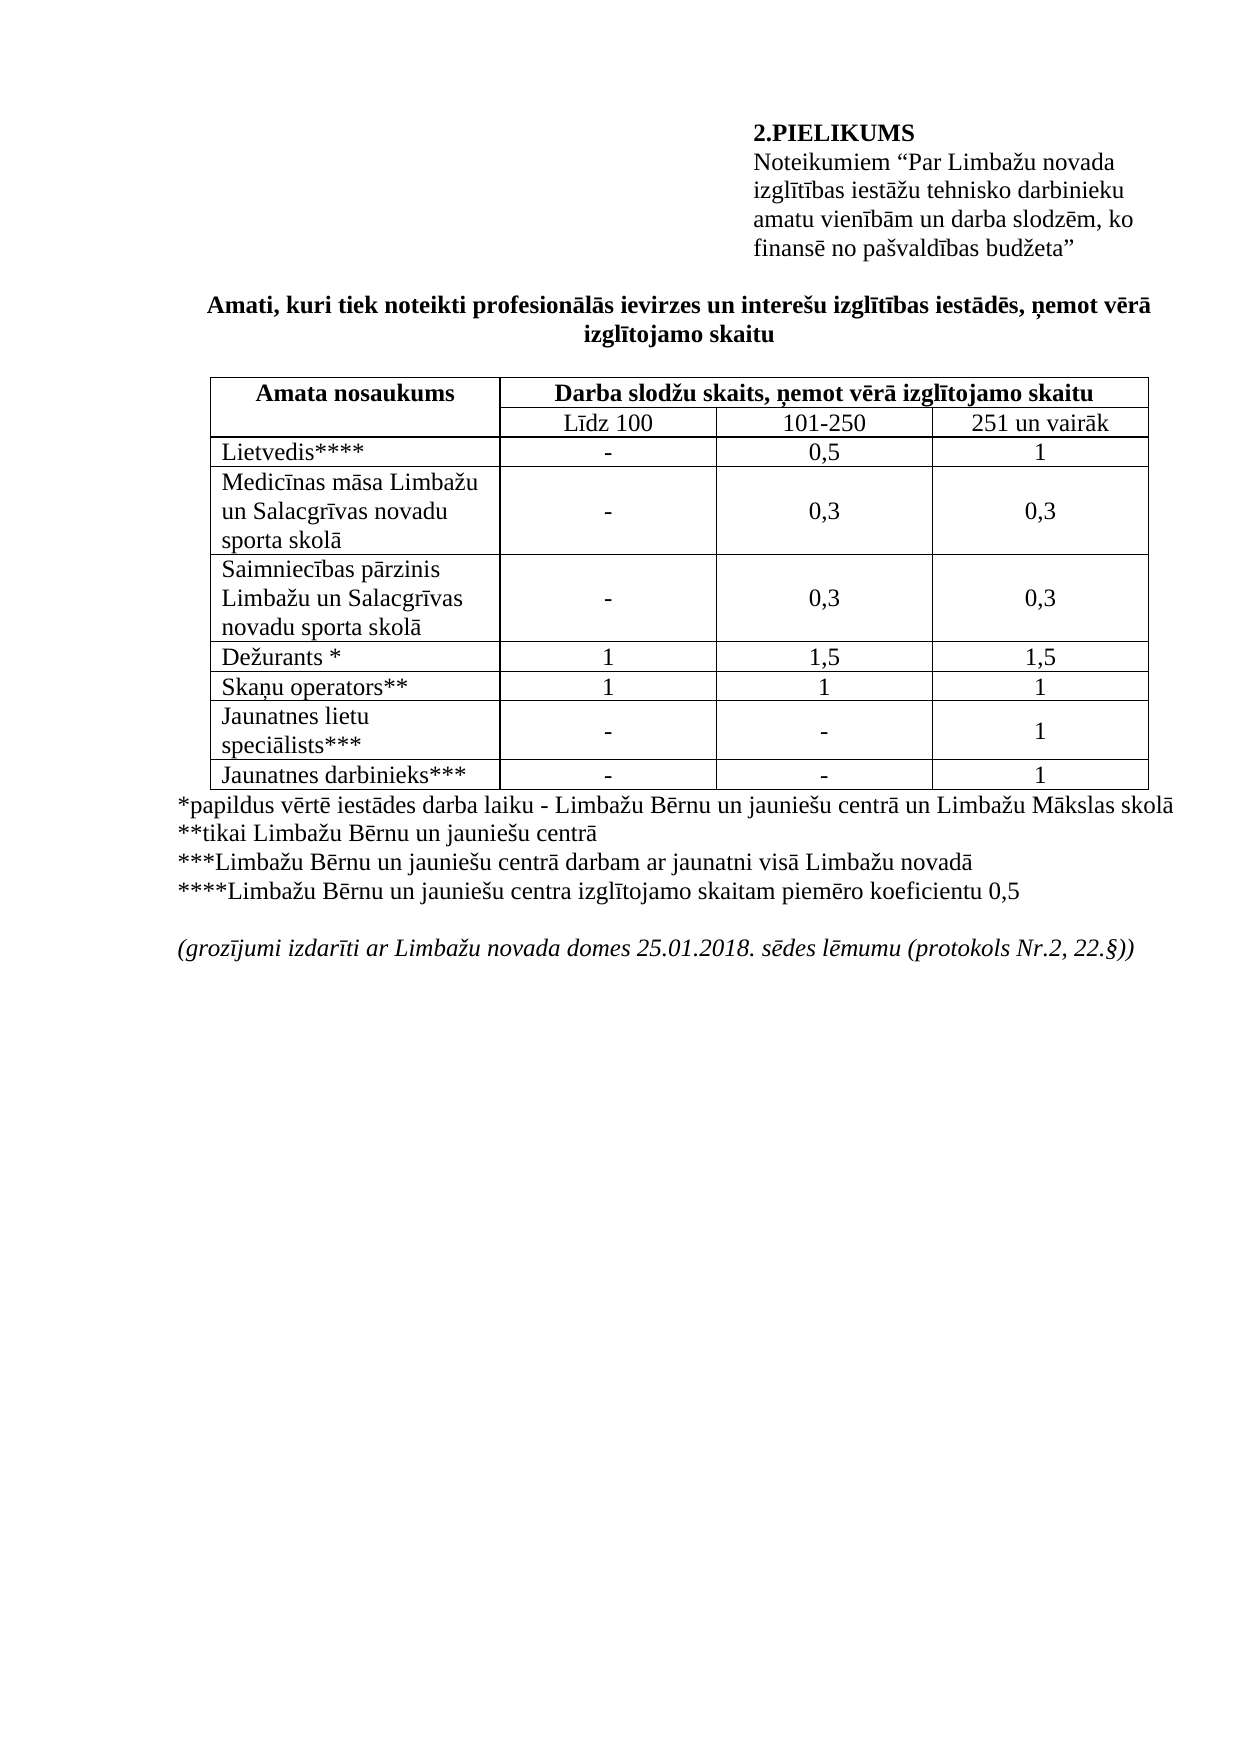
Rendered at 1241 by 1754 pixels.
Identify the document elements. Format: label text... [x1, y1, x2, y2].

table_cell - [501, 467, 716, 553]
table_cell Dežurants * [211, 642, 499, 671]
table_cell Līdz 100 [501, 408, 716, 436]
table_cell 1 [501, 642, 716, 671]
table_cell Skaņu operators** [211, 672, 499, 700]
table_cell 251 un vairāk [933, 408, 1148, 436]
table_header Amata nosaukums [211, 378, 499, 436]
table_cell Lietvedis**** [211, 438, 499, 466]
table_cell 1 [501, 672, 716, 700]
table_cell 1 [717, 672, 932, 700]
table_cell - [501, 701, 716, 759]
table_cell 1,5 [933, 642, 1148, 671]
table_header Darba slodžu skaits, ņemot vērā izglītojamo skaitu [501, 378, 1148, 407]
text 2.PIELIKUMS [753, 118, 1181, 147]
text *papildus vērtē iestādes darba laiku - Limbažu Bērnu un jauniešu centrā un Limbažu Mākslas skolā [177, 790, 1181, 818]
table_cell 1 [933, 438, 1148, 466]
table_cell - [501, 760, 716, 789]
table_cell Medicīnas māsa Limbažu un Salacgrīvas novadu sporta skolā [211, 467, 499, 553]
table_cell 1 [933, 760, 1148, 789]
table_cell 0,3 [717, 555, 932, 641]
table_cell - [501, 555, 716, 641]
table_cell 0,3 [933, 555, 1148, 641]
table_cell Jaunatnes darbinieks*** [211, 760, 499, 789]
text **tikai Limbažu Bērnu un jauniešu centrā [177, 818, 1181, 847]
table_cell 0,3 [933, 467, 1148, 553]
table_cell - [717, 760, 932, 789]
table_cell 0,3 [717, 467, 932, 553]
table_cell 101-250 [717, 408, 932, 436]
text Noteikumiem “Par Limbažu novada izglītības iestāžu tehnisko darbinieku amatu vienībām un darba slodzēm, ko finansē no pašvaldības budžeta” [753, 147, 1181, 262]
table_cell 0,5 [717, 438, 932, 466]
table_cell 1,5 [717, 642, 932, 671]
text ****Limbažu Bērnu un jauniešu centra izglītojamo skaitam piemēro koeficientu 0,5 [177, 876, 1181, 905]
table_cell - [717, 701, 932, 759]
text Amati, kuri tiek noteikti profesionālās ievirzes un interešu izglītības iestādēs, ņemot vērā izglītojamo skaitu [177, 291, 1181, 348]
table_cell Saimniecības pārzinis Limbažu un Salacgrīvas novadu sporta skolā [211, 555, 499, 641]
table_cell 1 [933, 672, 1148, 700]
table_cell - [501, 438, 716, 466]
text ***Limbažu Bērnu un jauniešu centrā darbam ar jaunatni visā Limbažu novadā [177, 847, 1181, 876]
text (grozījumi izdarīti ar Limbažu novada domes 25.01.2018. sēdes lēmumu (protokols Nr.2, 22.§)) [177, 933, 1181, 962]
table_cell Jaunatnes lietu speciālists*** [211, 701, 499, 759]
table_cell 1 [933, 701, 1148, 759]
